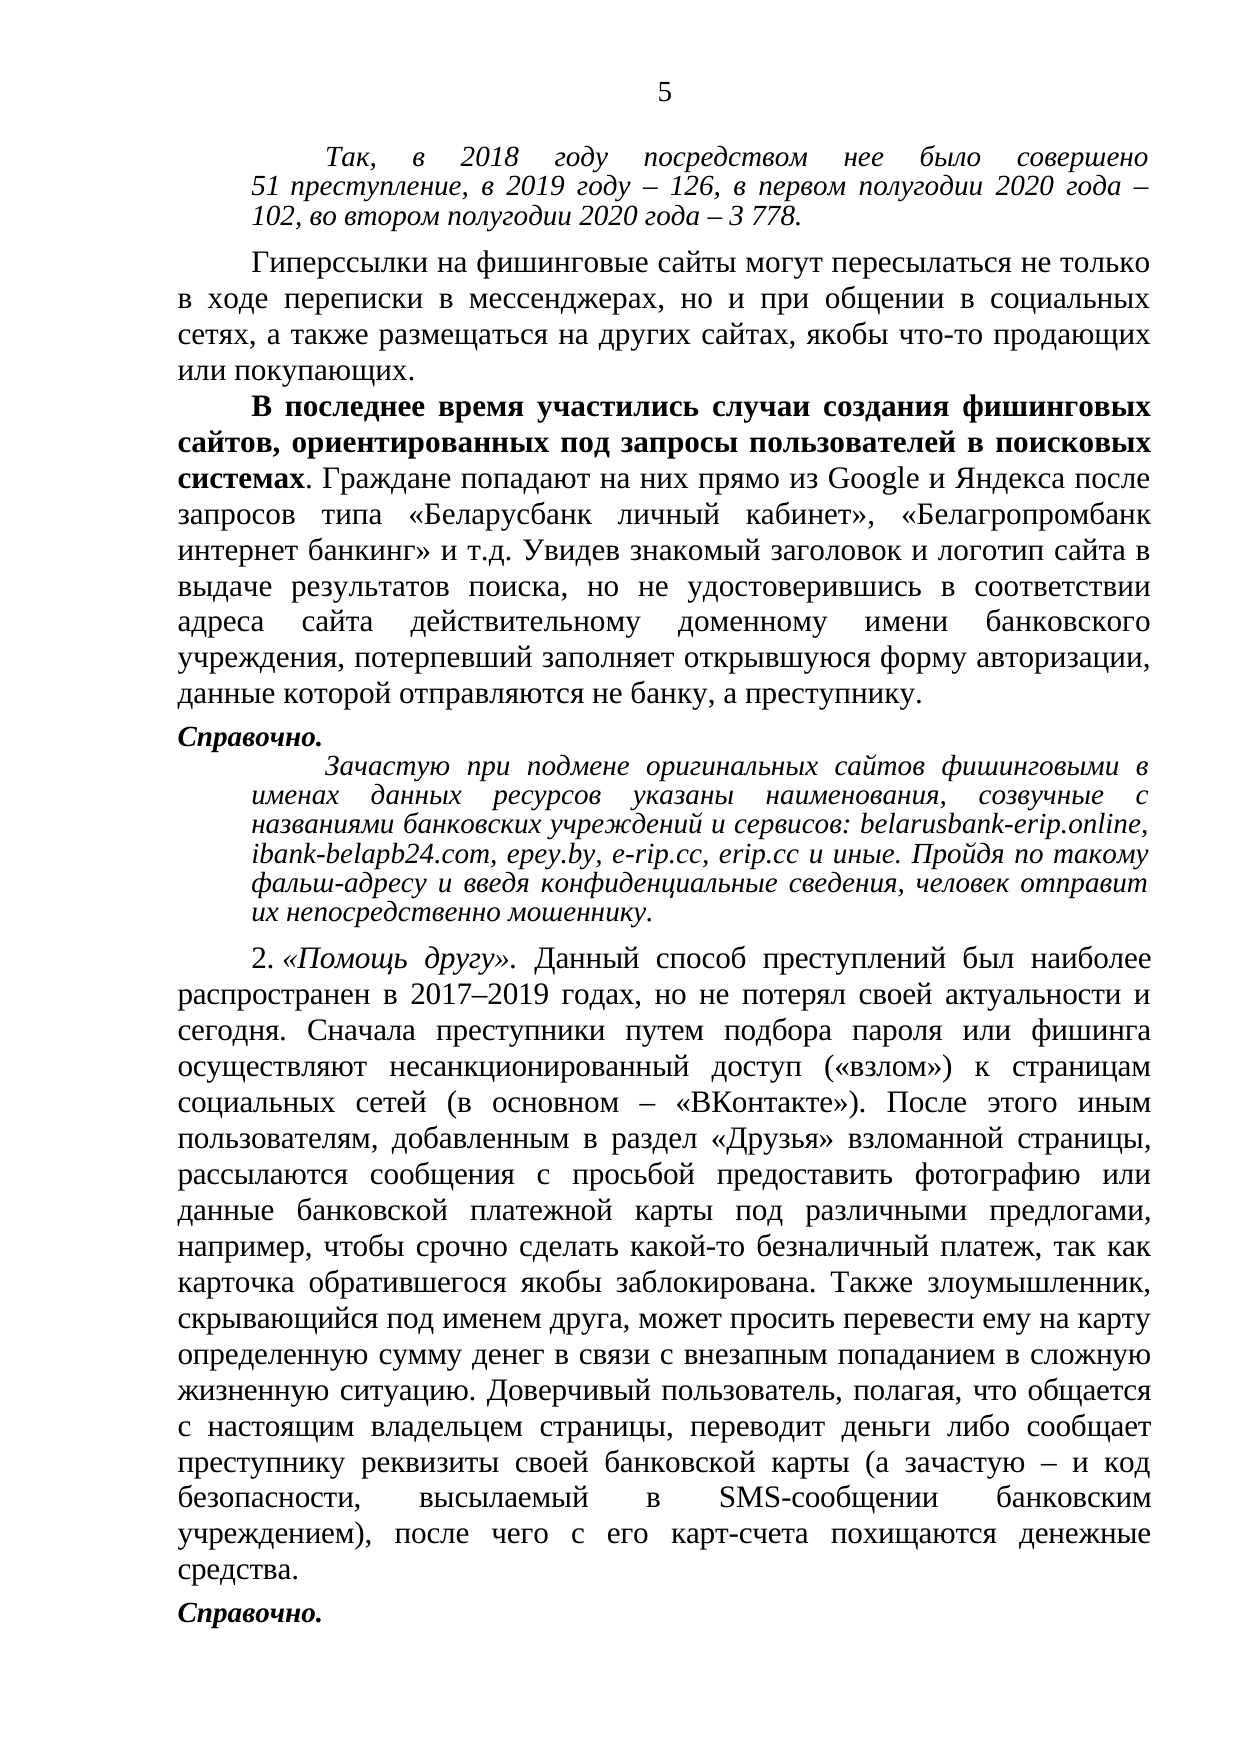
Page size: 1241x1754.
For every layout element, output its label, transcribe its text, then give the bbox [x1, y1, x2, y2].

text Справочно. [177, 723, 1152, 752]
text В последнее время участились случаи создания фишинговых сайтов, ориентированных под запросы пользователей в поисковых системах. Граждане попадают на них прямо из Google и Яндекса после запросов типа «Беларусбанк личный кабинет», «Белагропромбанк интернет банкинг» и т.д. Увидев знакомый заголовок и логотип сайта в выдаче результатов поиска, но не удостоверившись в соответствии адреса сайта действительному доменному имени банковского учреждения, потерпевший заполняет открывшуюся форму авторизации, данные которой отправляются не банку, а преступнику. [177, 387, 1152, 711]
text Зачастую при подмене оригинальных сайтов фишинговыми в именах данных ресурсов указаны наименования, созвучные с названиями банковских учреждений и сервисов: belarusbank-erip.online, ibank-belapb24.com, epey.by, e-rip.cc, erip.cc и иные. Пройдя по такому фальш-адресу и введя конфиденциальные сведения, человек отправит их непосредственно мошеннику. [251, 752, 1152, 927]
text Гиперссылки на фишинговые сайты могут пересылаться не только в ходе переписки в мессенджерах, но и при общении в социальных сетях, а также размещаться на других сайтах, якобы что-то продающих или покупающих. [177, 243, 1152, 387]
list «Помощь другу». Данный способ преступлений был наиболее распространен в 2017–2019 годах, но не потерял своей актуальности и сегодня. Сначала преступники путем подбора пароля или фишинга осуществляют несанкционированный доступ («взлом») к страницам социальных сетей (в основном – «ВКонтакте»). После этого иным пользователям, добавленным в раздел «Друзья» взломанной страницы, рассылаются сообщения с просьбой предоставить фотографию или данные банковской платежной карты под различными предлогами, например, чтобы срочно сделать какой-то безналичный платеж, так как карточка обратившегося якобы заблокирована. Также злоумышленник, скрывающийся под именем друга, может просить перевести ему на карту определенную сумму денег в связи с внезапным попаданием в сложную жизненную ситуацию. Доверчивый пользователь, полагая, что общается с настоящим владельцем страницы, переводит деньги либо сообщает преступнику реквизиты своей банковской карты (а зачастую – и код безопасности, высылаемый в SMS-сообщении банковским учреждением), после чего с его карт-счета похищаются денежные средства. [177, 940, 1152, 1587]
text Справочно. [177, 1599, 1152, 1628]
text Так, в 2018 году посредством нее было совершено 51 преступление, в 2019 году – 126, в первом полугодии 2020 года – 102, во втором полугодии 2020 года – 3 778. [251, 143, 1152, 231]
